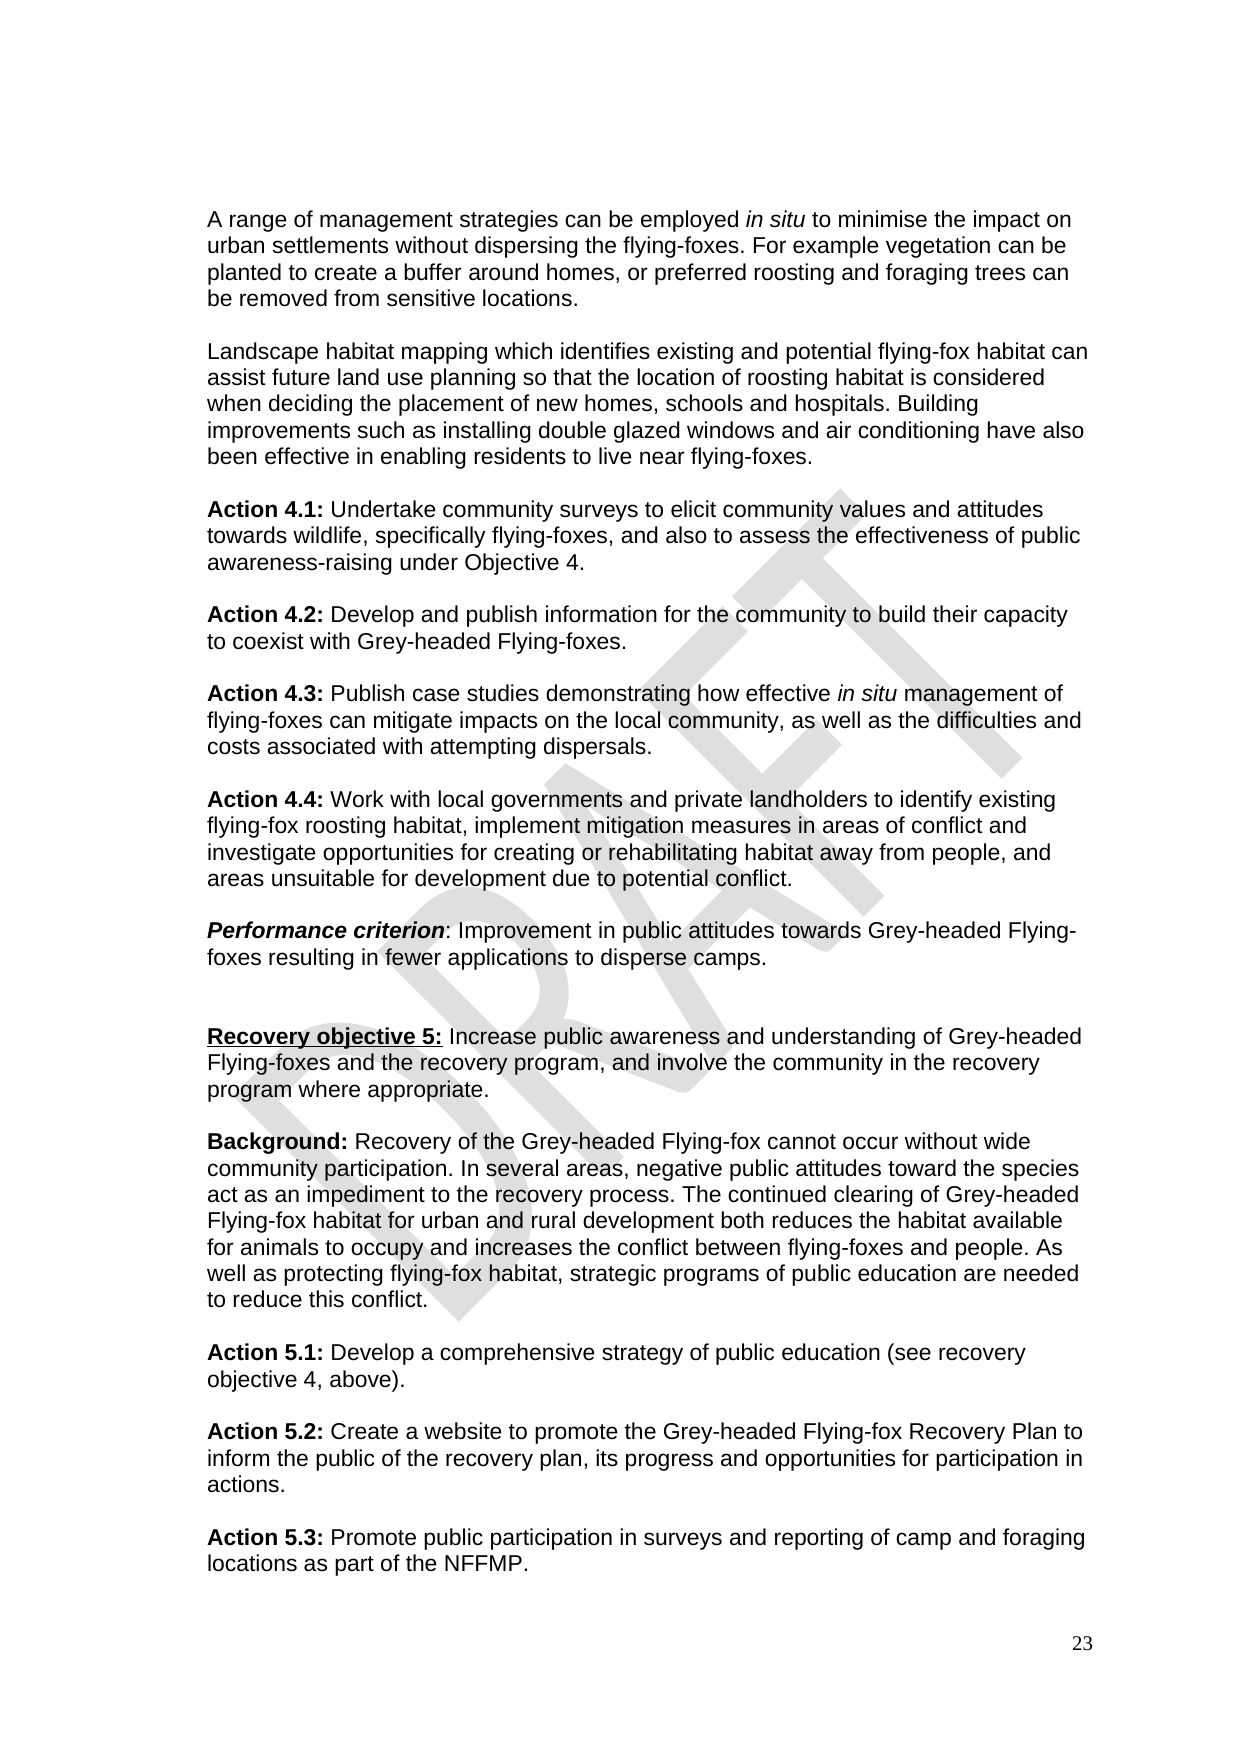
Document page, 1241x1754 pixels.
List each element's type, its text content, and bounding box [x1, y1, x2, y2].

text Action 4.1: Undertake community surveys to elicit community values and attitudes towards wildlife, specifically flying-foxes, and also to assess the effectiveness of public awareness-raising under Objective 4. [207, 496, 1092, 575]
text Landscape habitat mapping which identifies existing and potential flying-fox habitat can assist future land use planning so that the location of roosting habitat is considered when deciding the placement of new homes, schools and hospitals. Building improvements such as installing double glazed windows and air conditioning have also been effective in enabling residents to live near flying-foxes. [207, 338, 1092, 469]
text Action 5.1: Develop a comprehensive strategy of public education (see recovery objective 4, above). [207, 1339, 1092, 1392]
text Recovery objective 5: Increase public awareness and understanding of Grey-headed Flying-foxes and the recovery program, and involve the community in the recovery program where appropriate. [207, 1023, 1092, 1102]
text Action 5.3: Promote public participation in surveys and reporting of camp and foraging locations as part of the NFFMP. [207, 1524, 1092, 1576]
text Performance criterion: Improvement in public attitudes towards Grey-headed Flying-foxes resulting in fewer applications to disperse camps. [207, 917, 1092, 970]
text Action 5.2: Create a website to promote the Grey-headed Flying-fox Recovery Plan to inform the public of the recovery plan, its progress and opportunities for participation in actions. [207, 1418, 1092, 1497]
text Action 4.3: Publish case studies demonstrating how effective in situ management of flying-foxes can mitigate impacts on the local community, as well as the difficulties and costs associated with attempting dispersals. [207, 680, 1092, 759]
text Background: Recovery of the Grey-headed Flying-fox cannot occur without wide community participation. In several areas, negative public attitudes toward the species act as an impediment to the recovery process. The continued clearing of Grey-headed Flying-fox habitat for urban and rural development both reduces the habitat available for animals to occupy and increases the conflict between flying-foxes and people. As well as protecting flying-fox habitat, strategic programs of public education are needed to reduce this conflict. [207, 1128, 1092, 1313]
text Action 4.2: Develop and publish information for the community to build their capacity to coexist with Grey-headed Flying-foxes. [207, 601, 1092, 654]
text A range of management strategies can be employed in situ to minimise the impact on urban settlements without dispersing the flying-foxes. For example vegetation can be planted to create a buffer around homes, or preferred roosting and foraging trees can be removed from sensitive locations. [207, 206, 1092, 311]
text Action 4.4: Work with local governments and private landholders to identify existing flying-fox roosting habitat, implement mitigation measures in areas of conflict and investigate opportunities for creating or rehabilitating habitat away from people, and areas unsuitable for development due to potential conflict. [207, 786, 1092, 891]
